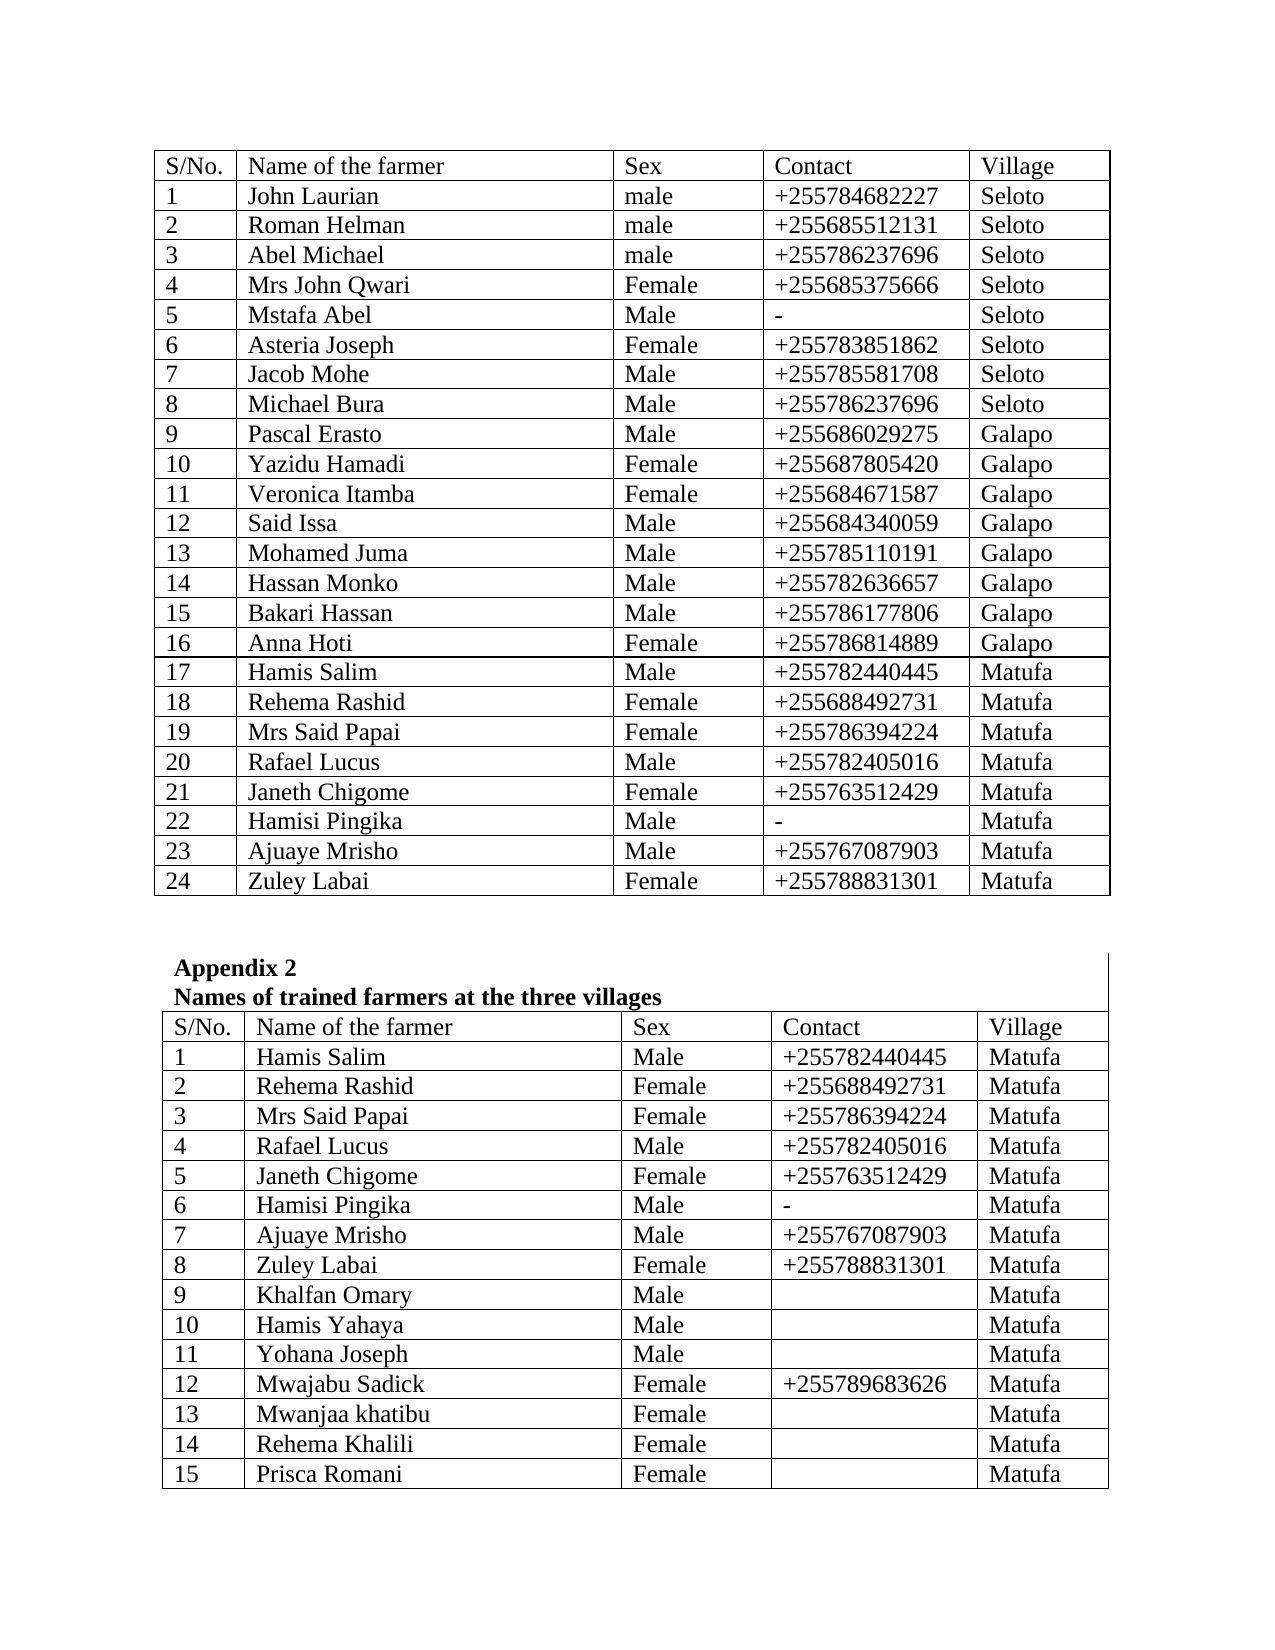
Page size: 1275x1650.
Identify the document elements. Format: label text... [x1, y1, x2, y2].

table_cell Galapo [970, 449, 1109, 478]
table_cell Galapo [970, 568, 1109, 597]
table_cell Matufa [978, 1280, 1108, 1309]
table_cell Seloto [970, 181, 1109, 209]
table_cell Female [622, 1161, 771, 1189]
table_cell Matufa [978, 1101, 1108, 1130]
table_cell +255782405016 [772, 1131, 977, 1160]
table_cell Hamis Yahaya [245, 1310, 621, 1338]
table_cell [772, 1399, 977, 1428]
table_cell Mrs John Qwari [237, 270, 613, 299]
table_cell +255788831301 [764, 866, 969, 895]
table_cell 9 [163, 1280, 244, 1309]
table_cell Matufa [970, 777, 1109, 805]
table_cell - [764, 300, 969, 329]
table_cell 8 [155, 389, 236, 418]
table_cell Matufa [970, 658, 1109, 686]
table_cell [772, 1340, 977, 1368]
table_cell +255786394224 [764, 717, 969, 746]
table_cell +255782440445 [772, 1042, 977, 1070]
table_cell Male [622, 1042, 771, 1070]
table_cell Male [614, 747, 763, 776]
table_cell Matufa [970, 866, 1109, 895]
table_cell Mwajabu Sadick [245, 1369, 621, 1398]
table_cell Contact [772, 1012, 977, 1041]
table_cell Anna Hoti [237, 628, 613, 656]
table_cell 12 [155, 509, 236, 537]
table_cell +255686029275 [764, 419, 969, 448]
table_cell Male [614, 300, 763, 329]
table_cell Said Issa [237, 509, 613, 537]
table_cell +255687805420 [764, 449, 969, 478]
table_cell Male [622, 1191, 771, 1219]
table_cell Matufa [978, 1459, 1108, 1487]
table_cell Female [622, 1101, 771, 1130]
table_cell Ajuaye Mrisho [237, 836, 613, 865]
table_cell Female [622, 1459, 771, 1487]
table_cell 6 [163, 1191, 244, 1219]
table_cell Seloto [970, 360, 1109, 388]
table_cell 16 [155, 628, 236, 656]
table_cell Female [614, 449, 763, 478]
table_cell Male [614, 836, 763, 865]
table_cell Male [614, 658, 763, 686]
table_cell Zuley Labai [237, 866, 613, 895]
table_cell 18 [155, 687, 236, 716]
table_cell Khalfan Omary [245, 1280, 621, 1309]
table_cell 4 [155, 270, 236, 299]
table_cell +255782405016 [764, 747, 969, 776]
table_cell Rehema Khalili [245, 1429, 621, 1458]
table_cell Matufa [978, 1399, 1108, 1428]
table_cell Mwanjaa khatibu [245, 1399, 621, 1428]
table_cell +255786814889 [764, 628, 969, 656]
table_cell 6 [155, 330, 236, 358]
table_cell +255786177806 [764, 598, 969, 627]
table_cell 21 [155, 777, 236, 805]
table_cell 2 [163, 1071, 244, 1100]
table_cell 1 [155, 181, 236, 209]
table_cell +255763512429 [764, 777, 969, 805]
table_cell - [764, 806, 969, 835]
table_cell Male [614, 509, 763, 537]
table_cell 10 [163, 1310, 244, 1338]
table_cell Female [622, 1250, 771, 1279]
table_cell Female [614, 330, 763, 358]
table_cell +255786237696 [764, 240, 969, 269]
table_cell Rafael Lucus [237, 747, 613, 776]
table_cell +255786394224 [772, 1101, 977, 1130]
table_cell Seloto [970, 330, 1109, 358]
table_cell Hamis Salim [237, 658, 613, 686]
table_cell 20 [155, 747, 236, 776]
table_cell 22 [155, 806, 236, 835]
table_cell Yohana Joseph [245, 1340, 621, 1368]
table_cell Matufa [978, 1250, 1108, 1279]
table_cell Sex [622, 1012, 771, 1041]
table_cell Matufa [978, 1042, 1108, 1070]
table_cell 8 [163, 1250, 244, 1279]
table_cell Matufa [978, 1429, 1108, 1458]
table_header Appendix 2 Names of trained farmers at the three villages [163, 953, 1108, 1011]
table_cell +255788831301 [772, 1250, 977, 1279]
table_cell Yazidu Hamadi [237, 449, 613, 478]
table_cell Male [622, 1220, 771, 1249]
table_cell 11 [163, 1340, 244, 1368]
table_cell Ajuaye Mrisho [245, 1220, 621, 1249]
table_cell Matufa [978, 1310, 1108, 1338]
table_cell Matufa [978, 1191, 1108, 1219]
table_cell Bakari Hassan [237, 598, 613, 627]
table_cell 9 [155, 419, 236, 448]
table_cell Matufa [970, 806, 1109, 835]
table_cell +255688492731 [772, 1071, 977, 1100]
table_cell 13 [163, 1399, 244, 1428]
table_cell 15 [155, 598, 236, 627]
table_cell Veronica Itamba [237, 479, 613, 507]
table_cell +255785581708 [764, 360, 969, 388]
table_cell Rafael Lucus [245, 1131, 621, 1160]
table_cell Female [614, 479, 763, 507]
table_cell +255784682227 [764, 181, 969, 209]
table_cell +255782440445 [764, 658, 969, 686]
table_cell 14 [155, 568, 236, 597]
table_cell Female [614, 628, 763, 656]
table_cell male [614, 181, 763, 209]
table_cell 3 [155, 240, 236, 269]
table_cell +255763512429 [772, 1161, 977, 1189]
table_cell +255767087903 [772, 1220, 977, 1249]
table_cell Janeth Chigome [245, 1161, 621, 1189]
table_cell [772, 1280, 977, 1309]
table_cell 3 [163, 1101, 244, 1130]
table_cell 23 [155, 836, 236, 865]
table_cell John Laurian [237, 181, 613, 209]
table_cell +255685375666 [764, 270, 969, 299]
table_cell [772, 1310, 977, 1338]
table_cell Hamisi Pingika [245, 1191, 621, 1219]
table_cell Male [622, 1280, 771, 1309]
table_cell [772, 1429, 977, 1458]
table_cell Rehema Rashid [245, 1071, 621, 1100]
table_cell 1 [163, 1042, 244, 1070]
table_cell [772, 1459, 977, 1487]
table_cell Mstafa Abel [237, 300, 613, 329]
table_cell Galapo [970, 538, 1109, 567]
table_cell Mrs Said Papai [245, 1101, 621, 1130]
table_cell +255767087903 [764, 836, 969, 865]
table_cell Galapo [970, 598, 1109, 627]
table_cell Hassan Monko [237, 568, 613, 597]
table_cell Village [978, 1012, 1108, 1041]
table_cell 15 [163, 1459, 244, 1487]
table_cell Male [614, 419, 763, 448]
table_cell S/No. [155, 151, 236, 180]
table_cell Female [622, 1399, 771, 1428]
table_cell 19 [155, 717, 236, 746]
table_cell Male [622, 1310, 771, 1338]
table_cell Contact [764, 151, 969, 180]
table_cell Matufa [978, 1131, 1108, 1160]
table_cell Seloto [970, 211, 1109, 239]
table_cell Matufa [978, 1220, 1108, 1249]
table_cell Female [614, 866, 763, 895]
table_cell Male [614, 568, 763, 597]
table_cell Matufa [970, 717, 1109, 746]
table_cell Jacob Mohe [237, 360, 613, 388]
table_cell 12 [163, 1369, 244, 1398]
table_cell male [614, 211, 763, 239]
table_cell Female [614, 270, 763, 299]
table_cell 4 [163, 1131, 244, 1160]
table_cell Janeth Chigome [237, 777, 613, 805]
table_cell 2 [155, 211, 236, 239]
table_cell Female [614, 687, 763, 716]
table_cell Female [614, 717, 763, 746]
table_cell Michael Bura [237, 389, 613, 418]
table_cell Seloto [970, 300, 1109, 329]
table_cell Galapo [970, 628, 1109, 656]
table_cell +255785110191 [764, 538, 969, 567]
table_cell 10 [155, 449, 236, 478]
table_cell Zuley Labai [245, 1250, 621, 1279]
table_cell Asteria Joseph [237, 330, 613, 358]
table_cell Roman Helman [237, 211, 613, 239]
table_cell 5 [155, 300, 236, 329]
table_cell Female [622, 1071, 771, 1100]
table_cell Hamisi Pingika [237, 806, 613, 835]
table_cell Sex [614, 151, 763, 180]
table_cell Name of the farmer [245, 1012, 621, 1041]
table_cell Abel Michael [237, 240, 613, 269]
table_cell +255783851862 [764, 330, 969, 358]
table_cell Male [614, 389, 763, 418]
table_cell Mohamed Juma [237, 538, 613, 567]
table_cell Matufa [970, 836, 1109, 865]
table_cell Prisca Romani [245, 1459, 621, 1487]
table_cell Male [614, 806, 763, 835]
table_cell Seloto [970, 240, 1109, 269]
table_cell male [614, 240, 763, 269]
table_cell 5 [163, 1161, 244, 1189]
table_cell Pascal Erasto [237, 419, 613, 448]
table_cell Galapo [970, 419, 1109, 448]
table_cell Female [622, 1429, 771, 1458]
table_cell +255685512131 [764, 211, 969, 239]
table_cell 11 [155, 479, 236, 507]
table_cell 13 [155, 538, 236, 567]
table_cell 17 [155, 658, 236, 686]
table_cell Hamis Salim [245, 1042, 621, 1070]
table_cell Male [622, 1131, 771, 1160]
table_cell Matufa [978, 1340, 1108, 1368]
table_cell Matufa [970, 747, 1109, 776]
table_cell Matufa [978, 1161, 1108, 1189]
table_cell +255684340059 [764, 509, 969, 537]
table_cell +255688492731 [764, 687, 969, 716]
table_cell +255782636657 [764, 568, 969, 597]
table_cell Matufa [978, 1369, 1108, 1398]
table_cell +255786237696 [764, 389, 969, 418]
table_cell Name of the farmer [237, 151, 613, 180]
table_cell Male [614, 360, 763, 388]
table_cell Female [622, 1369, 771, 1398]
table_cell Galapo [970, 509, 1109, 537]
table_cell Rehema Rashid [237, 687, 613, 716]
table_cell Village [970, 151, 1109, 180]
table_cell - [772, 1191, 977, 1219]
table_cell Male [614, 538, 763, 567]
table_cell 7 [155, 360, 236, 388]
table_cell Seloto [970, 389, 1109, 418]
table_cell Male [622, 1340, 771, 1368]
table_cell S/No. [163, 1012, 244, 1041]
table_cell 24 [155, 866, 236, 895]
table_cell Galapo [970, 479, 1109, 507]
table_cell Mrs Said Papai [237, 717, 613, 746]
table_cell Matufa [978, 1071, 1108, 1100]
table_cell Male [614, 598, 763, 627]
table_cell Seloto [970, 270, 1109, 299]
table_cell 14 [163, 1429, 244, 1458]
table_cell Matufa [970, 687, 1109, 716]
table_cell Female [614, 777, 763, 805]
table_cell +255789683626 [772, 1369, 977, 1398]
table_cell 7 [163, 1220, 244, 1249]
table_cell +255684671587 [764, 479, 969, 507]
